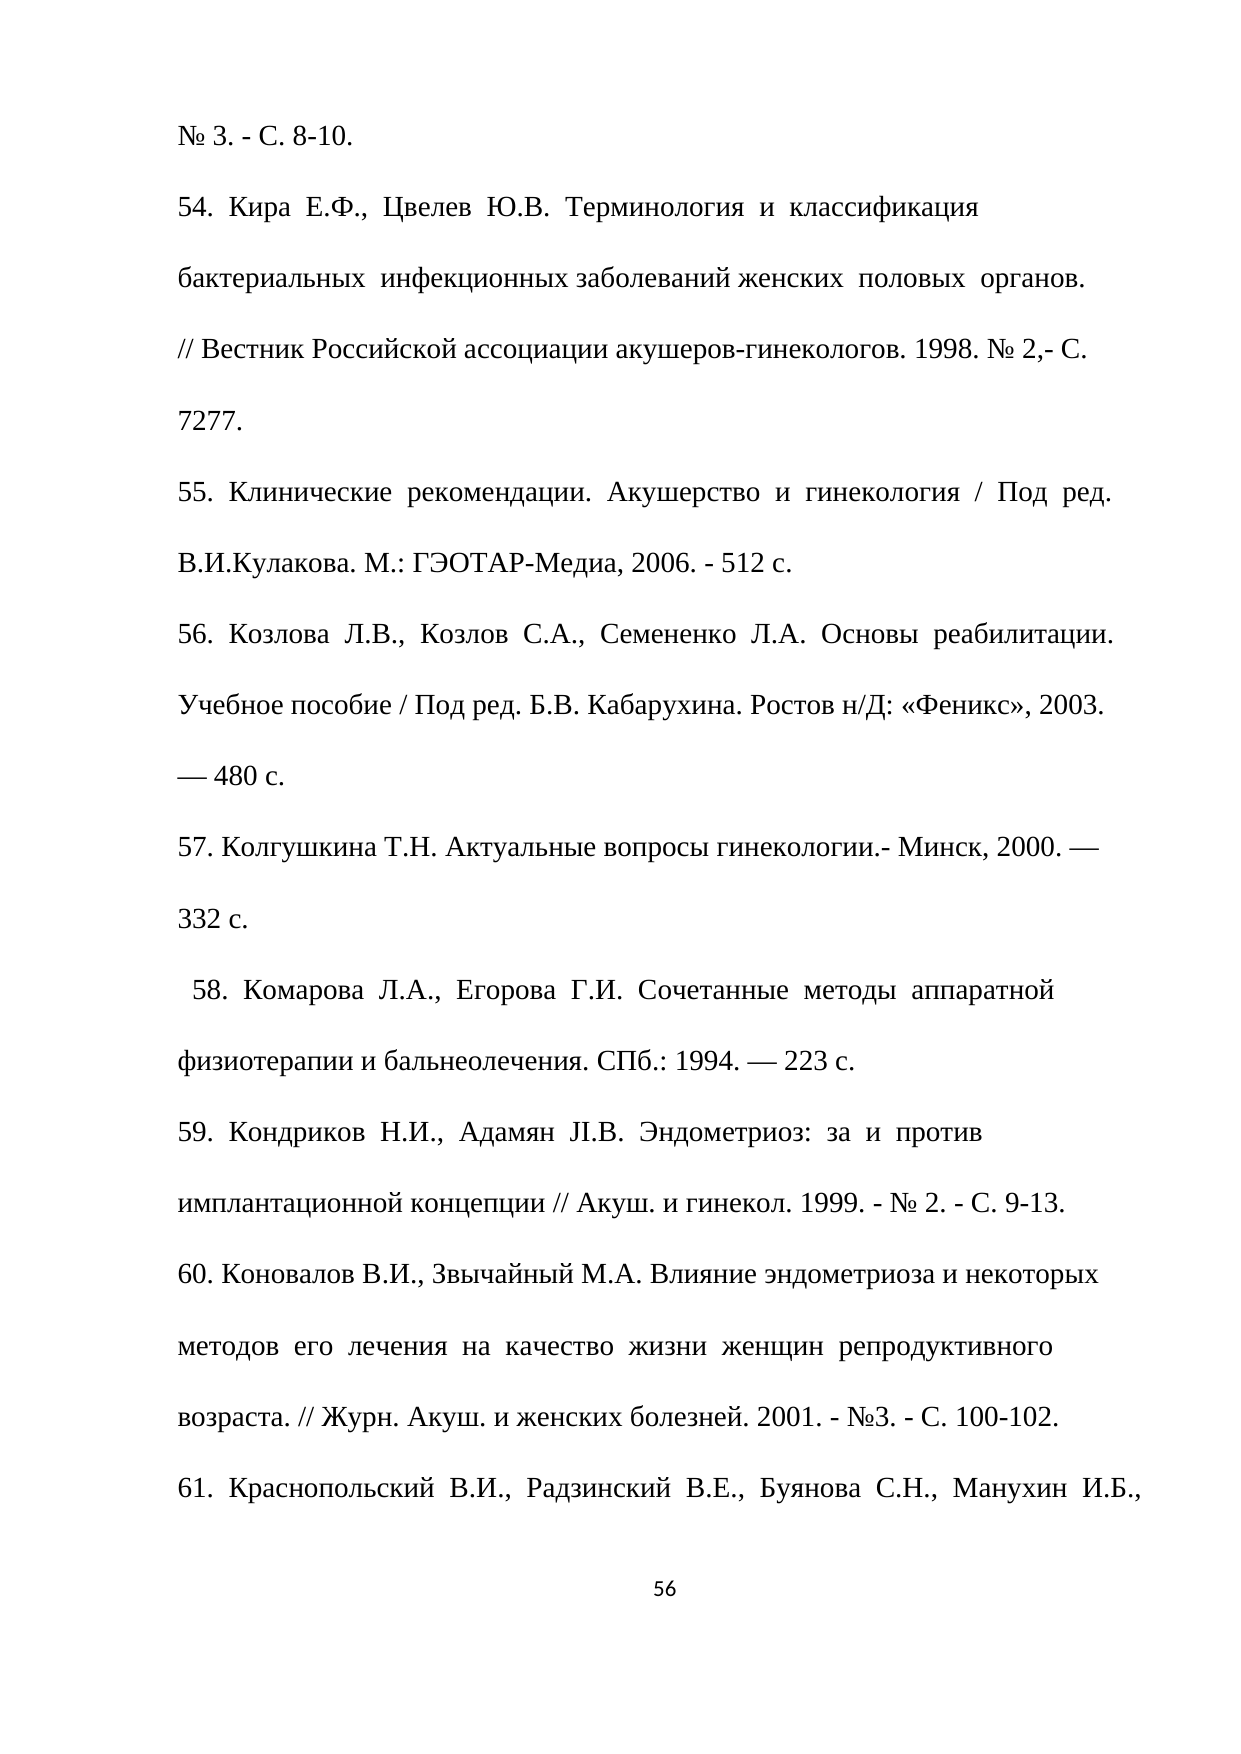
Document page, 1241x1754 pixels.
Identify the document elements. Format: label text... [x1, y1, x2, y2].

text 56. Козлова Л.В., Козлов С.А., Семененко Л.А. Основы реабилитации. [177, 616, 1152, 650]
text физиотерапии и бальнеолечения. СПб.: 1994. — 223 с. [177, 1043, 1152, 1077]
text 58. Комарова Л.А., Егорова Г.И. Сочетанные методы аппаратной [177, 972, 1152, 1005]
text № 3. - С. 8-10. [177, 118, 1152, 152]
text // Вестник Российской ассоциации акушеров-гинекологов. 1998. № 2,- С. [177, 332, 1152, 365]
text методов его лечения на качество жизни женщин репродуктивного [177, 1328, 1152, 1361]
text 55. Клинические рекомендации. Акушерство и гинекология / Под ред. [177, 474, 1152, 507]
text 332 с. [177, 901, 1152, 934]
text 57. Колгушкина Т.Н. Актуальные вопросы гинекологии.- Минск, 2000. — [177, 829, 1152, 863]
text имплантационной концепции // Акуш. и гинекол. 1999. - № 2. - С. 9-13. [177, 1185, 1152, 1219]
text В.И.Кулакова. М.: ГЭОТАР-Медиа, 2006. - 512 с. [177, 545, 1152, 578]
text 7277. [177, 403, 1152, 436]
text возраста. // Журн. Акуш. и женских болезней. 2001. - №3. - С. 100-102. [177, 1399, 1152, 1432]
text Учебное пособие / Под ред. Б.В. Кабарухина. Ростов н/Д: «Феникс», 2003. [177, 687, 1152, 721]
text 61. Краснопольский В.И., Радзинский В.Е., Буянова С.Н., Манухин И.Б., [177, 1470, 1152, 1503]
text — 480 с. [177, 758, 1152, 792]
text 54. Кира Е.Ф., Цвелев Ю.В. Терминология и классификация [177, 189, 1152, 223]
text 59. Кондриков Н.И., Адамян JI.B. Эндометриоз: за и против [177, 1114, 1152, 1148]
text 60. Коновалов В.И., Звычайный М.А. Влияние эндометриоза и некоторых [177, 1256, 1152, 1290]
text бактериальных инфекционных заболеваний женских половых органов. [177, 260, 1152, 294]
